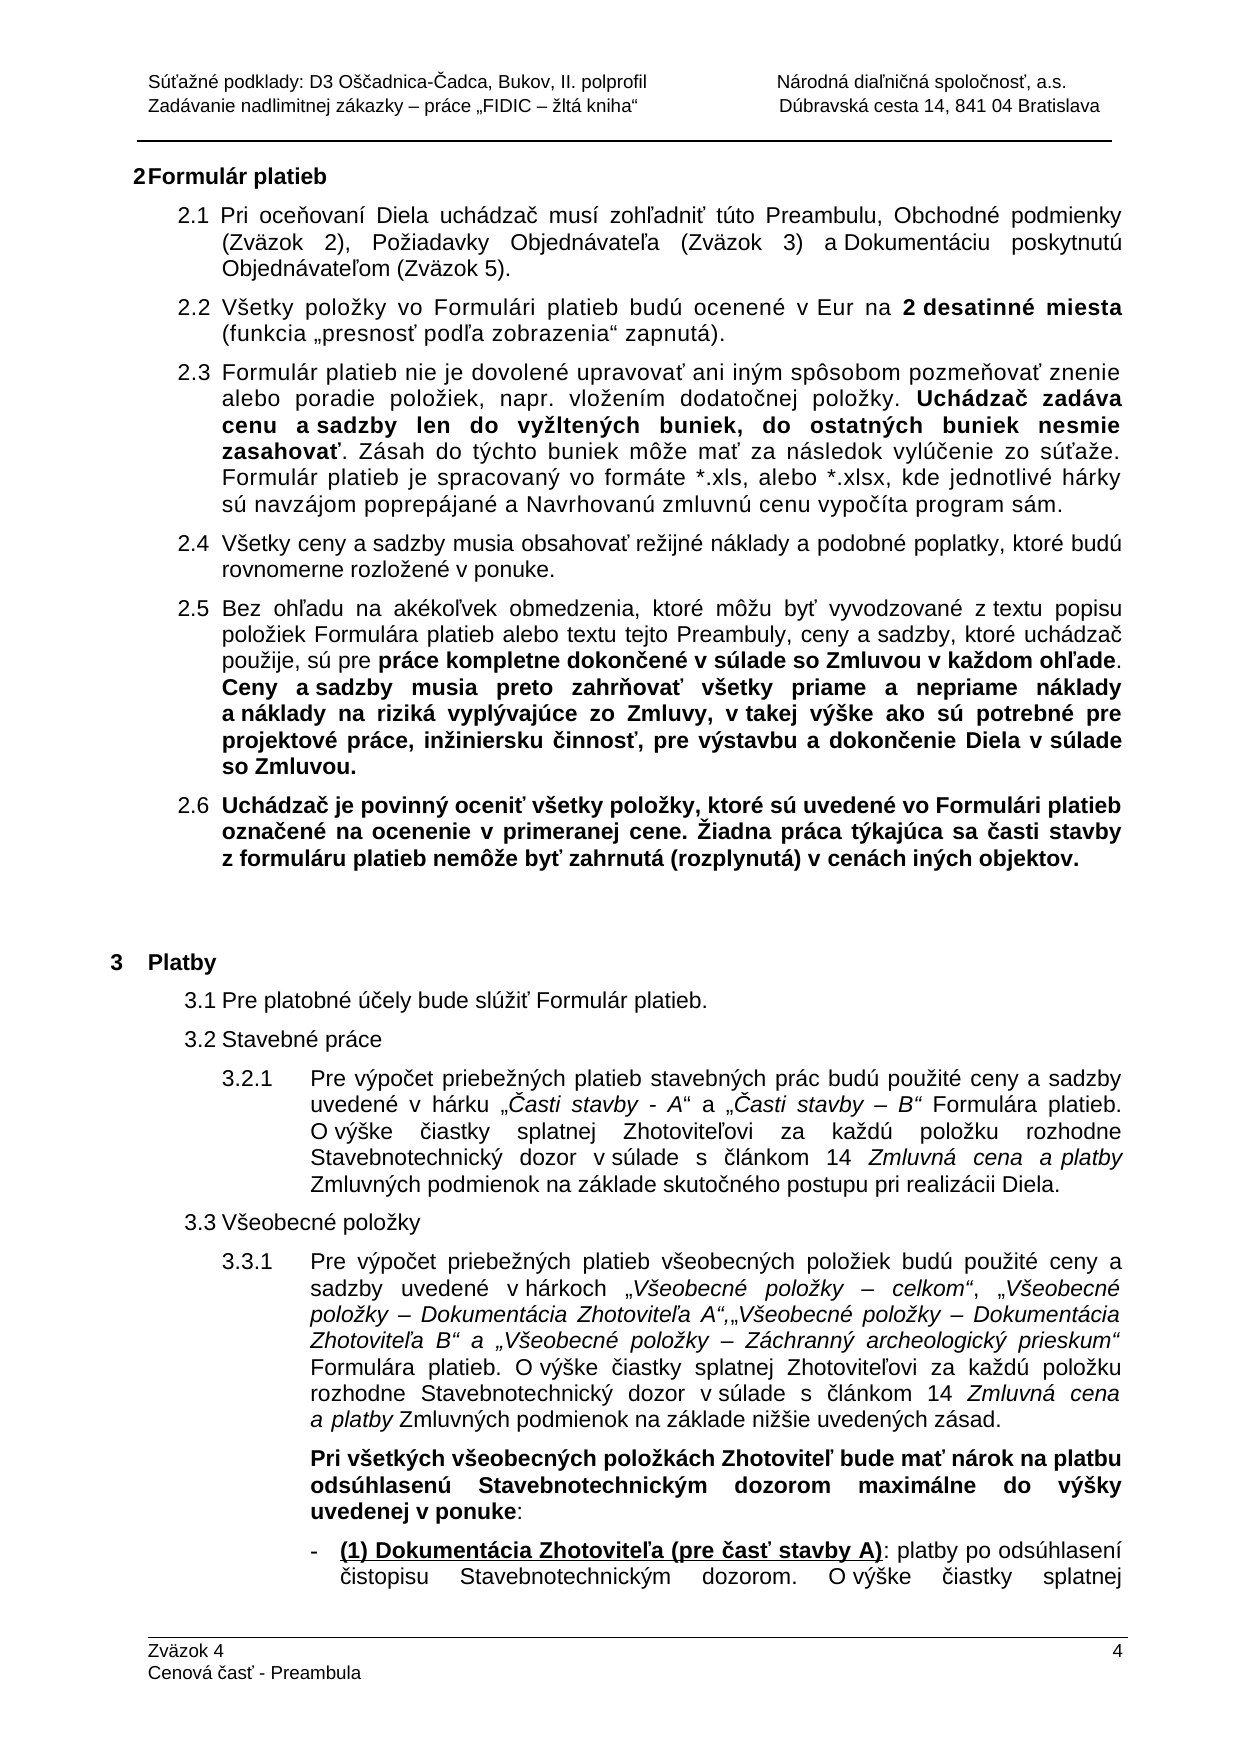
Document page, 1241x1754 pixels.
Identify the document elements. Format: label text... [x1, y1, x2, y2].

text Pri všetkých všeobecných položkách Zhotoviteľ bude mať nárok na platbu odsúhlasenú Stavebnotechnickým dozorom maximálne do výšky uvedenej v ponuke: [310, 1445, 1122, 1524]
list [310, 1537, 1122, 1589]
list Pre platobné účely bude slúžiť Formulár platieb. [184, 987, 1122, 1014]
list Bez ohľadu na akékoľvek obmedzenia, ktoré môžu byť vyvodzované z textu popisu položiek Formulára platieb alebo textu tejto Preambuly, ceny a sadzby, ktoré uchádzač použije, sú pre práce kompletne dokončené v súlade so Zmluvou v každom ohľade. Ceny a sadzby musia preto zahrňovať všetky priame a nepriame náklady a náklady na riziká vyplývajúce zo Zmluvy, v takej výške ako sú potrebné pre projektové práce, inžiniersku činnosť, pre výstavbu a dokončenie Diela v súlade so Zmluvou. [177, 595, 1122, 779]
list Všeobecné položky [184, 1209, 1122, 1236]
list Pre výpočet priebežných platieb všeobecných položiek budú použité ceny a sadzby uvedené v hárkoch „Všeobecné položky – celkom“, „Všeobecné položky – Dokumentácia Zhotoviteľa A“,„Všeobecné položky – Dokumentácia Zhotoviteľa B“ a „Všeobecné položky – Záchranný archeologický prieskum“ Formulára platieb. O výške čiastky splatnej Zhotoviteľovi za každú položku rozhodne Stavebnotechnický dozor v súlade s článkom 14 Zmluvná cena a platby Zmluvných podmienok na základe nižšie uvedených zásad. [222, 1248, 1122, 1433]
subtitle Platby [110, 948, 1122, 975]
text 2.1 Pri oceňovaní Diela uchádzač musí zohľadniť túto Preambulu, Obchodné podmienky (Zväzok 2), Požiadavky Objednávateľa (Zväzok 3) a Dokumentáciu poskytnutú Objednávateľom (Zväzok 5). [177, 202, 1122, 281]
text 2.6 Uchádzač je povinný oceniť všetky položky, ktoré sú uvedené vo Formulári platieb označené na ocenenie v primeranej cene. Žiadna práca týkajúca sa časti stavby z formuláru platieb nemôže byť zahrnutá (rozplynutá) v cenách iných objektov. [177, 792, 1122, 871]
list Stavebné práce [184, 1026, 1122, 1053]
subtitle Formulár platieb [133, 163, 1122, 190]
list Pre výpočet priebežných platieb stavebných prác budú použité ceny a sadzby uvedené v hárku „Časti stavby - A“ a „Časti stavby – B“ Formulára platieb. O výške čiastky splatnej Zhotoviteľovi za každú položku rozhodne Stavebnotechnický dozor v súlade s článkom 14 Zmluvná cena a platby Zmluvných podmienok na základe skutočného postupu pri realizácii Diela. [222, 1065, 1122, 1197]
list Všetky položky vo Formulári platieb budú ocenené v Eur na 2 desatinné miesta (funkcia „presnosť podľa zobrazenia“ zapnutá). [177, 294, 1122, 346]
list Všetky ceny a sadzby musia obsahovať režijné náklady a podobné poplatky, ktoré budú rovnomerne rozložené v ponuke. [177, 529, 1122, 582]
list Formulár platieb nie je dovolené upravovať ani iným spôsobom pozmeňovať znenie alebo poradie položiek, napr. vložením dodatočnej položky. Uchádzač zadáva cenu a sadzby len do vyžltených buniek, do ostatných buniek nesmie zasahovať. Zásah do týchto buniek môže mať za následok vylúčenie zo súťaže. Formulár platieb je spracovaný vo formáte *.xls, alebo *.xlsx, kde jednotlivé hárky sú navzájom poprepájané a Navrhovanú zmluvnú cenu vypočíta program sám. [177, 359, 1122, 517]
